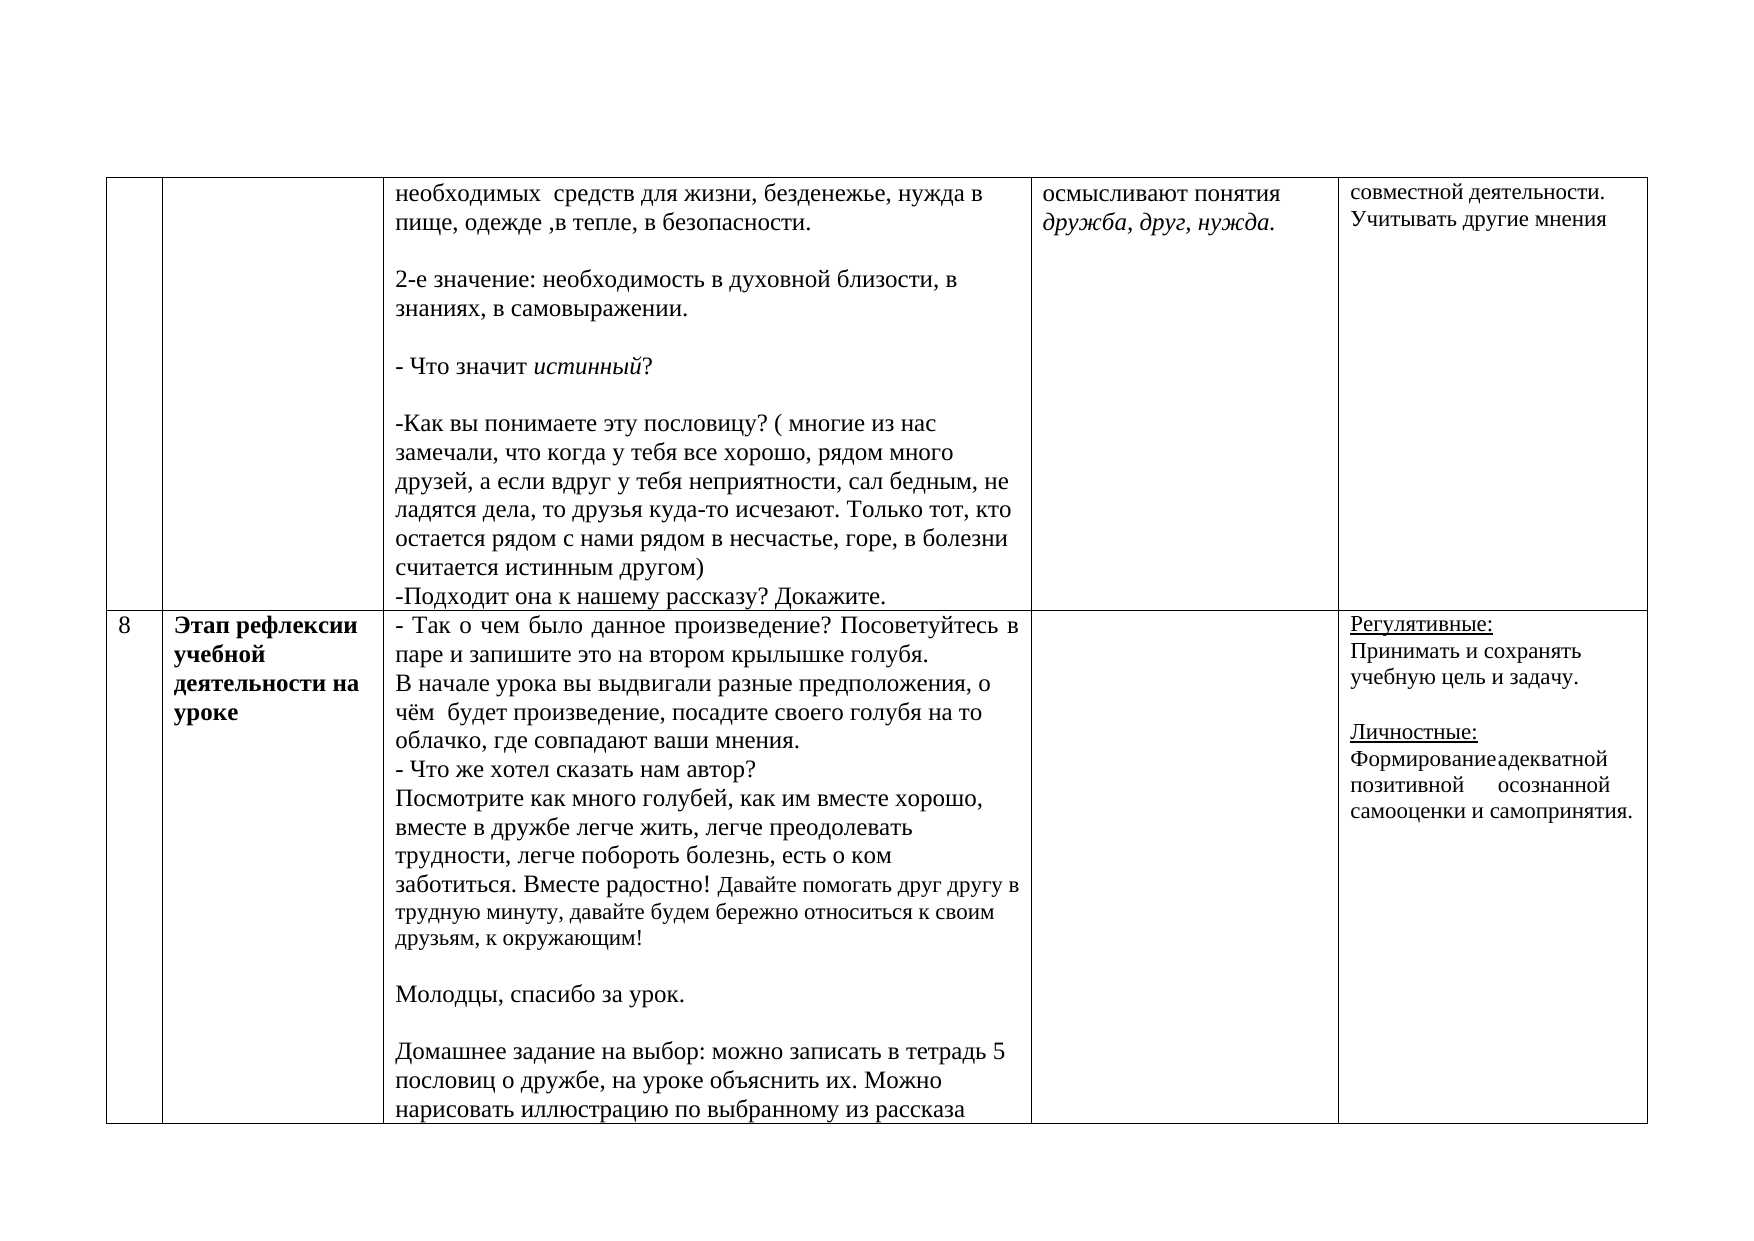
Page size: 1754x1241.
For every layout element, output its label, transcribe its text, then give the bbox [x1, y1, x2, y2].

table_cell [384, 611, 1031, 1122]
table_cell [163, 178, 383, 609]
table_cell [1339, 611, 1647, 1122]
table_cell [1032, 178, 1338, 609]
table_cell 7 [107, 178, 162, 609]
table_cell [163, 611, 383, 1122]
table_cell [1339, 178, 1647, 609]
table_cell 8 [107, 611, 162, 1122]
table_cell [384, 178, 1031, 609]
table_cell [1032, 611, 1338, 1122]
